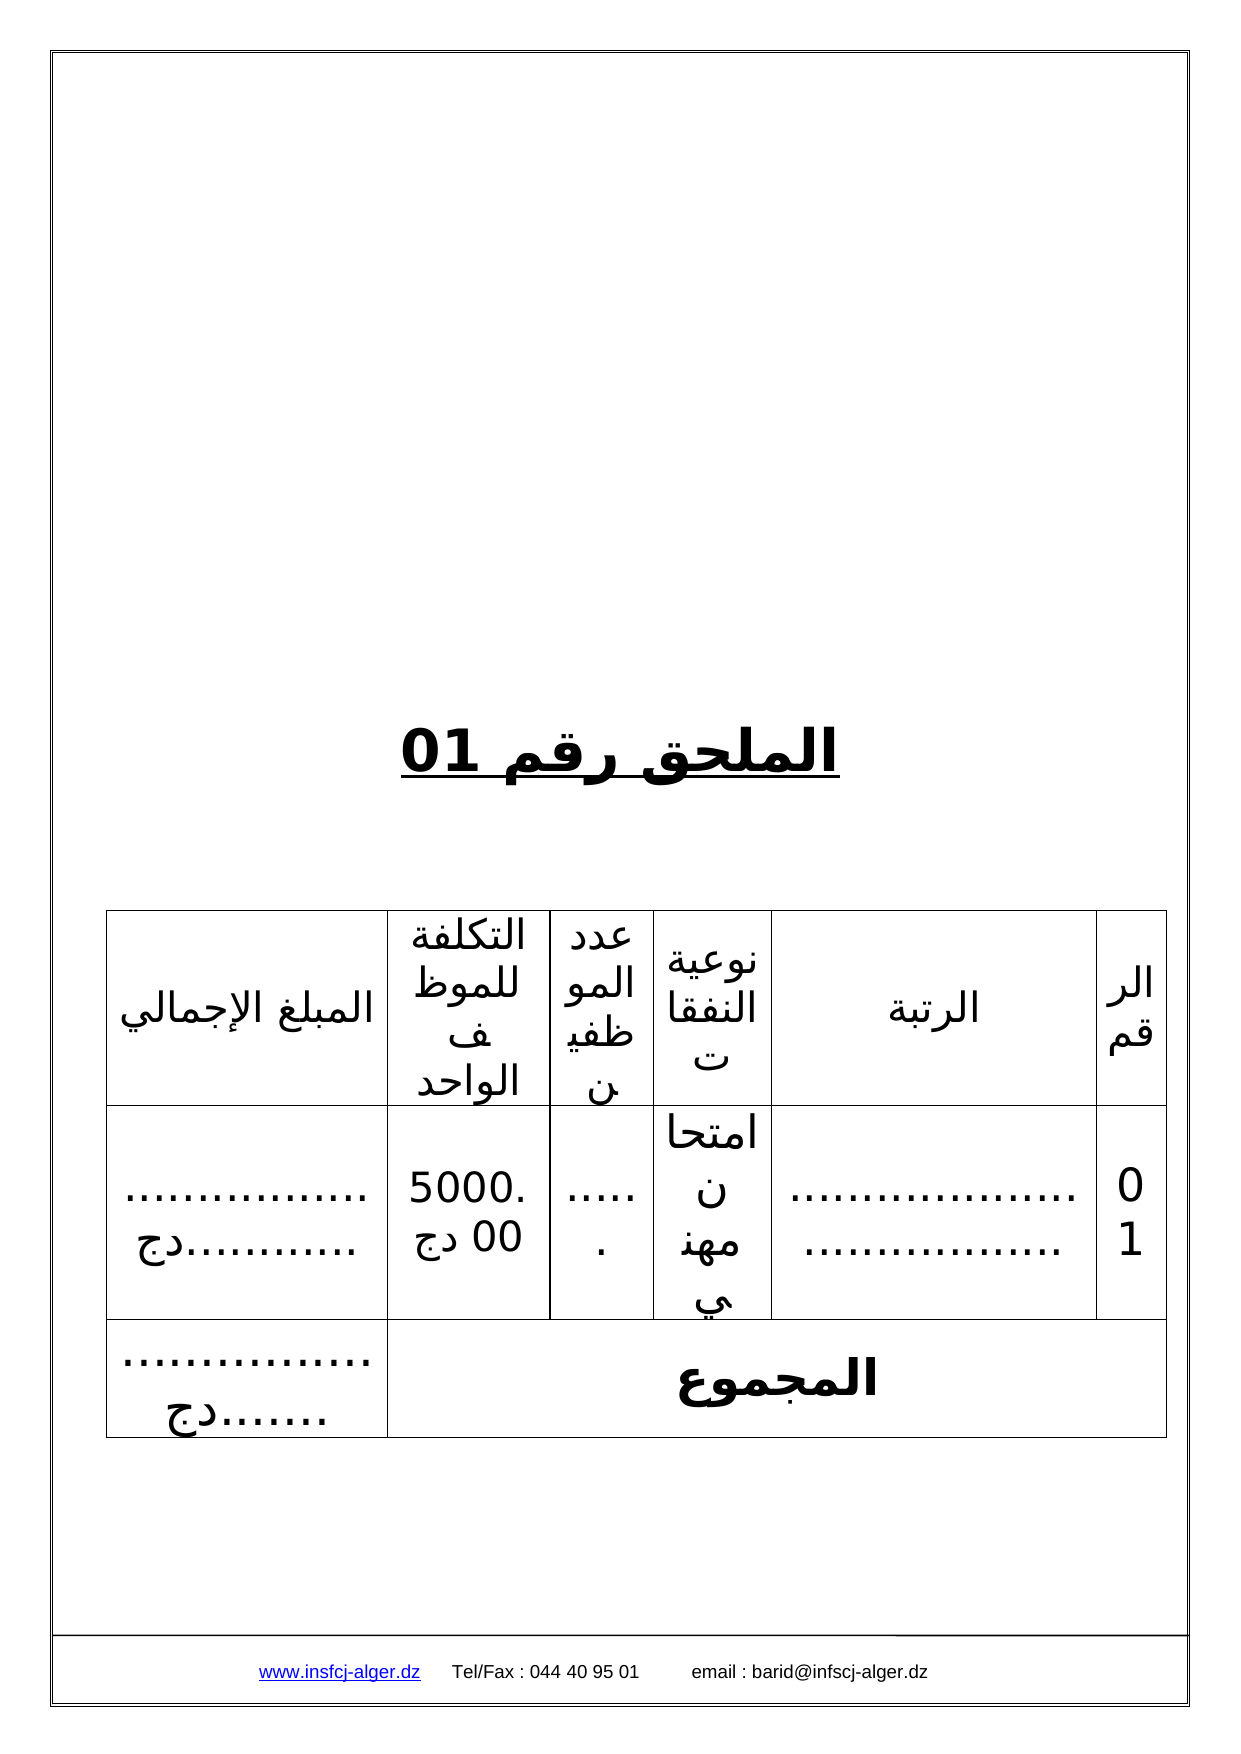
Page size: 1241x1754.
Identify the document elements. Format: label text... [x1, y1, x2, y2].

table_cell .......................دج [107, 1320, 387, 1437]
table_cell .............................دج [107, 1106, 387, 1319]
table_header المبلغ الإجمالي [107, 911, 387, 1105]
table_header الرتبة [772, 911, 1096, 1105]
table_header عدد الموظفين [551, 911, 653, 1105]
table_cell ...................................... [772, 1106, 1096, 1319]
table_header نوعية النفقات [654, 911, 771, 1105]
table_cell امتحان مهني [654, 1106, 771, 1319]
text الملحق رقم 01 [118, 717, 1122, 785]
table_header التكلفة للموظف الواحد [388, 911, 549, 1105]
table_header الرقم [1097, 911, 1166, 1105]
table_cell المجموع [388, 1320, 1166, 1437]
table_cell 5000.00 دج [388, 1106, 549, 1319]
table_cell 01 [1097, 1106, 1166, 1319]
table_cell ...... [551, 1106, 653, 1319]
